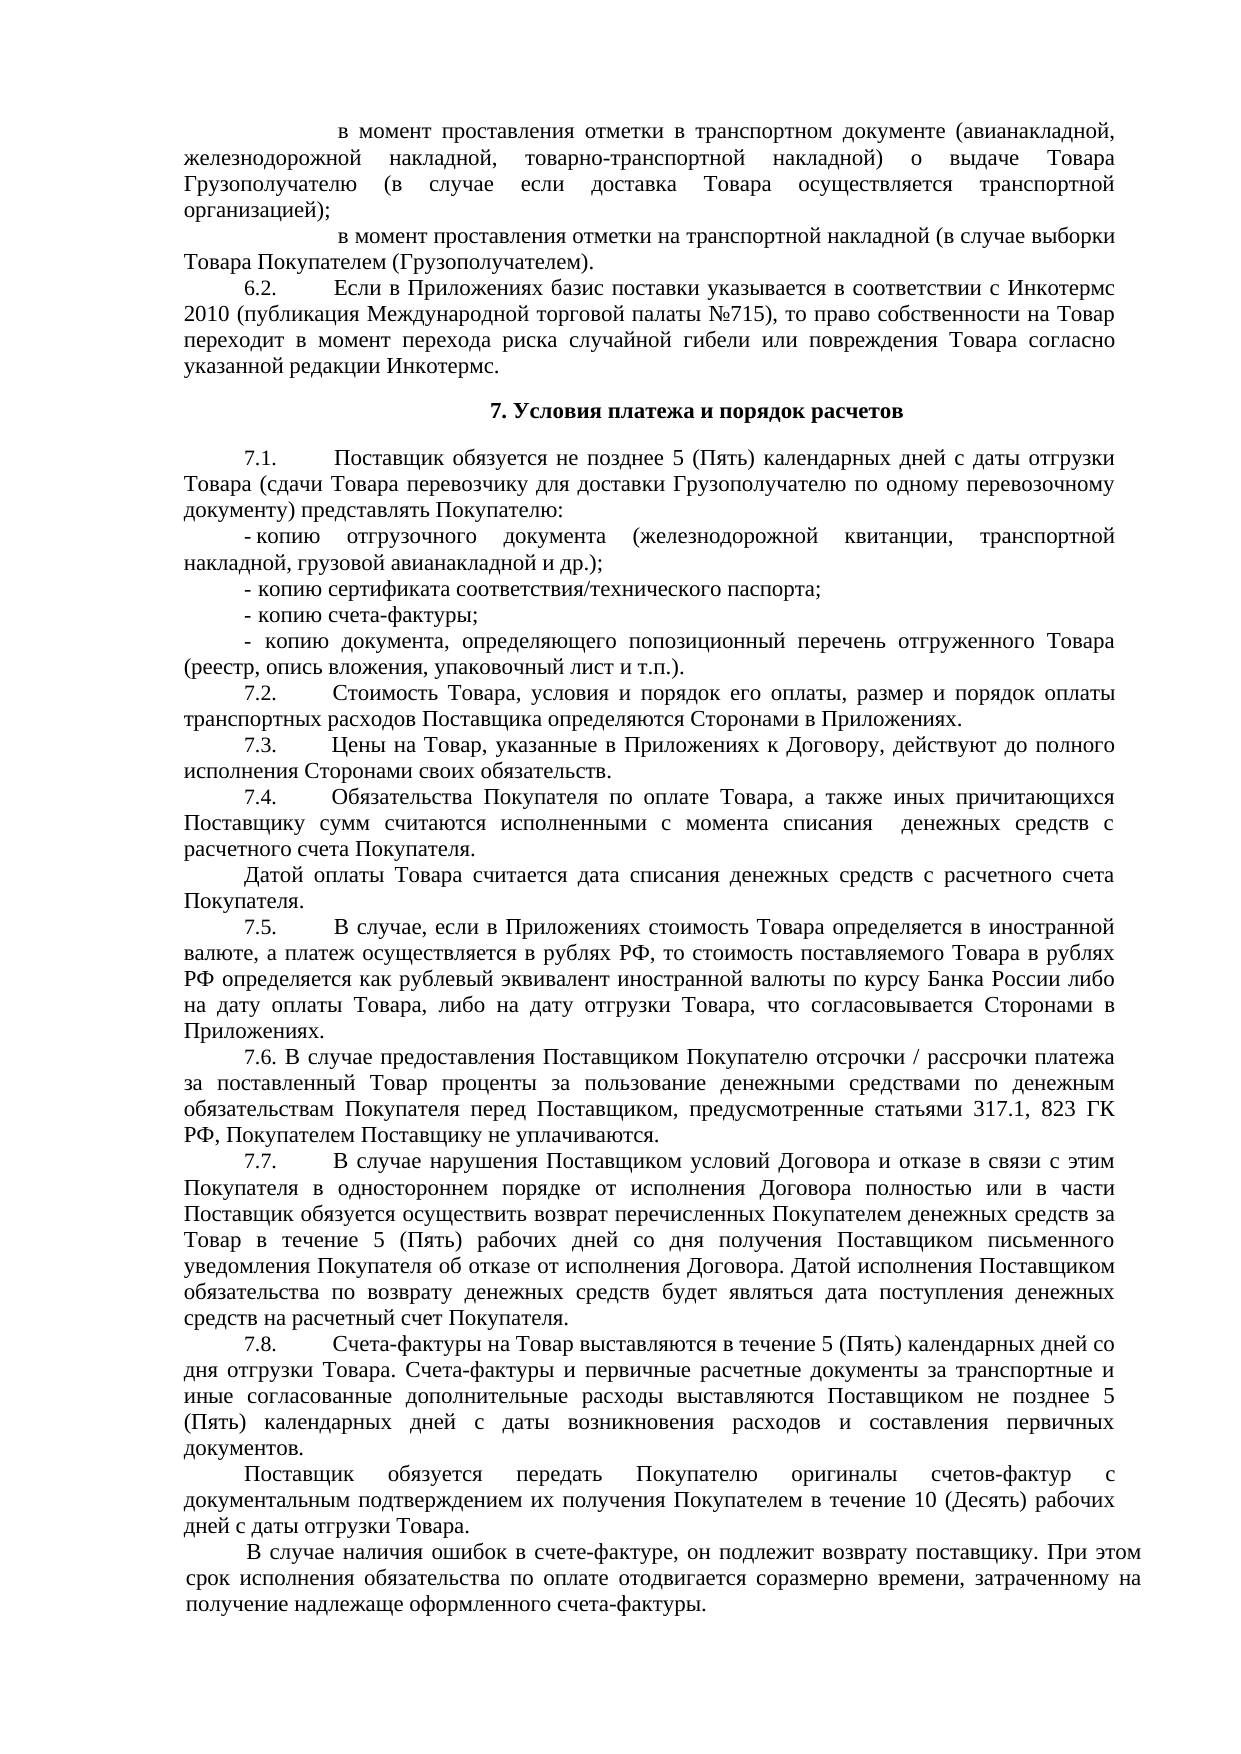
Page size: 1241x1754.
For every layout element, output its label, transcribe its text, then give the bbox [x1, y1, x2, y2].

text В случае наличия ошибок в счете-фактуре, он подлежит возврату поставщику. При этом срок исполнения обязательства по оплате отодвигается соразмерно времени, затраченному на получение надлежаще оформленного счета-фактуры. [186, 1539, 1143, 1617]
list В случае, если в Приложениях стоимость Товара определяется в иностранной валюте, а платеж осуществляется в рублях РФ, то стоимость поставляемого Товара в рублях РФ определяется как рублевый эквивалент иностранной валюты по курсу Банка России либо на дату оплаты Товара, либо на дату отгрузки Товара, что согласовывается Сторонами в Приложениях. [183, 914, 1116, 1044]
list Поставщик обязуется не позднее 5 (Пять) календарных дней с даты отгрузки Товара (сдачи Товара перевозчику для доставки Грузополучателю по одному перевозочному документу) представлять Покупателю: [183, 445, 1116, 523]
text Поставщик обязуется передать Покупателю оригиналы счетов-фактур с документальным подтверждением их получения Покупателем в течение 10 (Десять) рабочих дней с даты отгрузки Товара. [183, 1461, 1116, 1539]
text 7. Условия платежа и порядок расчетов [490, 401, 1152, 422]
list Если в Приложениях базис поставки указывается в соответствии с Инкотермс 2010 (публикация Международной торговой палаты №715), то право собственности на Товар переходит в момент перехода риска случайной гибели или повреждения Товара согласно указанной редакции Инкотермс. [183, 274, 1116, 378]
list В случае предоставления Поставщиком Покупателю отсрочки / рассрочки платежа за поставленный Товар проценты за пользование денежными средствами по денежным обязательствам Покупателя перед Поставщиком, предусмотренные статьями 317.1, 823 ГК РФ, Покупателем Поставщику не уплачиваются. [183, 1044, 1116, 1148]
list Обязательства Покупателя по оплате Товара, а также иных причитающихся Поставщику сумм считаются исполненными с момента списания денежных средств с расчетного счета Покупателя. [183, 783, 1116, 862]
list В случае нарушения Поставщиком условий Договора и отказе в связи с этим Покупателя в одностороннем порядке от исполнения Договора полностью или в части Поставщик обязуется осуществить возврат перечисленных Покупателем денежных средств за Товар в течение 5 (Пять) рабочих дней со дня получения Поставщиком письменного уведомления Покупателя об отказе от исполнения Договора. Датой исполнения Поставщиком обязательства по возврату денежных средств будет являться дата поступления денежных средств на расчетный счет Покупателя. [183, 1148, 1116, 1330]
text в момент проставления отметки на транспортной накладной (в случае выборки Товара Покупателем (Грузополучателем). [183, 222, 1116, 274]
list копию сертификата соответствия/технического паспорта; [183, 575, 1152, 601]
list копию отгрузочного документа (железнодорожной квитанции, транспортной накладной, грузовой авианакладной и др.); [183, 523, 1116, 575]
list копию счета-фактуры; [183, 601, 1152, 627]
list Цены на Товар, указанные в Приложениях к Договору, действуют до полного исполнения Сторонами своих обязательств. [183, 731, 1116, 783]
list Счета-фактуры на Товар выставляются в течение 5 (Пять) календарных дней со дня отгрузки Товара. Счета-фактуры и первичные расчетные документы за транспортные и иные согласованные дополнительные расходы выставляются Поставщиком не позднее 5 (Пять) календарных дней с даты возникновения расходов и составления первичных документов. [183, 1330, 1116, 1461]
list Стоимость Товара, условия и порядок его оплаты, размер и порядок оплаты транспортных расходов Поставщика определяются Сторонами в Приложениях. [183, 679, 1116, 731]
text в момент проставления отметки в транспортном документе (авианакладной, железнодорожной накладной, товарно-транспортной накладной) о выдаче Товара Грузополучателю (в случае если доставка Товара осуществляется транспортной организацией); [183, 118, 1116, 222]
text Датой оплаты Товара считается дата списания денежных средств с расчетного счета Покупателя. [183, 862, 1116, 914]
list копию документа, определяющего попозиционный перечень отгруженного Товара (реестр, опись вложения, упаковочный лист и т.п.). [183, 627, 1116, 679]
